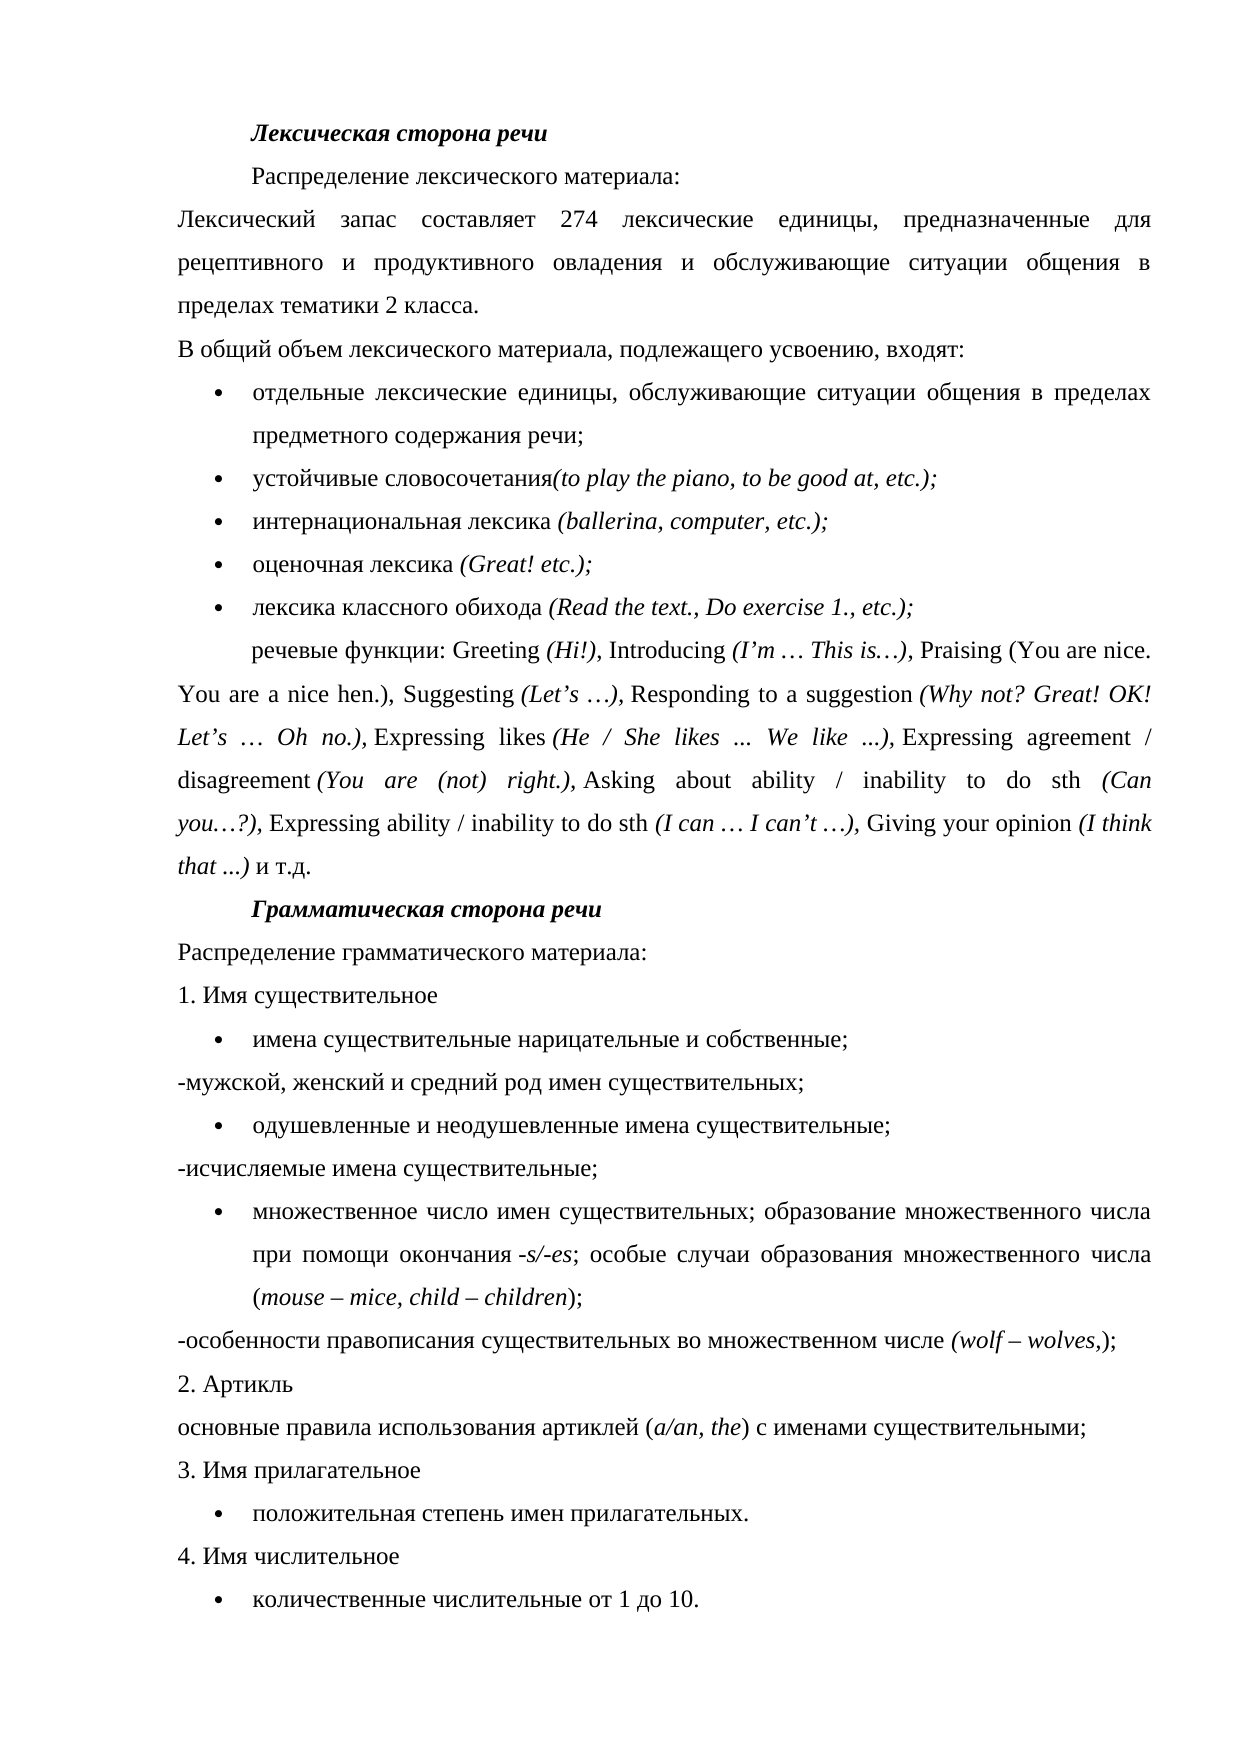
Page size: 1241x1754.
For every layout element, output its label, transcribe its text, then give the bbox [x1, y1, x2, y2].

list количественные числительные от 1 до 10. [215, 1584, 1152, 1613]
text 4. Имя числительное [177, 1541, 1152, 1570]
list интернациональная лексика (ballerina, computer, etc.); [215, 506, 1152, 535]
text -мужской, женский и средний род имен существительных; [177, 1067, 1152, 1096]
list положительная степень имен прилагательных. [215, 1498, 1152, 1527]
text основные правила использования артиклей (a/an, the) с именами существительными; [177, 1412, 1152, 1441]
list устойчивые словосочетания(to play the piano, to be good at, etc.); [215, 463, 1152, 492]
list лексика классного обихода (Read the text., Do exercise 1., etc.); [215, 592, 1152, 621]
text Лексическая сторона речи [177, 118, 1152, 147]
text Лексический запас составляет 274 лексические единицы, предназначенные для рецептивного и продуктивного овладения и обслуживающие ситуации общения в пределах тематики 2 класса. [177, 204, 1152, 319]
text 2. Артикль [177, 1369, 1152, 1397]
list имена существительные нарицательные и собственные; [215, 1024, 1152, 1052]
list отдельные лексические единицы, обслуживающие ситуации общения в пределах предметного содержания речи; [215, 377, 1152, 449]
list оценочная лексика (Great! etc.); [215, 549, 1152, 578]
text -исчисляемые имена существительные; [177, 1153, 1152, 1182]
text речевые функции: Greeting (Hi!), Introducing (I’m … This is…), Praising (You are nice. You are a nice hen.), Suggesting (Let’s …), Responding to a suggestion (Why not? Great! OK! Let’s … Oh no.), Expressing likes (He / She likes ... We like ...), Expressing agreement / disagreement (You are (not) right.), Asking about ability / inability to do sth (Can you…?), Expressing ability / inability to do sth (I can … I can’t …), Giving your opinion (I think that ...) и т.д. [177, 636, 1152, 880]
list одушевленные и неодушевленные имена существительные; [215, 1110, 1152, 1139]
text Распределение грамматического материала: [177, 937, 1152, 966]
text 3. Имя прилагательное [177, 1455, 1152, 1484]
text Грамматическая сторона речи [177, 894, 1152, 923]
text В общий объем лексического материала, подлежащего усвоению, входят: [177, 334, 1152, 362]
text -особенности правописания существительных во множественном числе (wolf – wolves,); [177, 1326, 1152, 1354]
list множественное число имен существительных; образование множественного числа при помощи окончания -s/-es; особые случаи образования множественного числа (mouse – mice, child – children); [215, 1196, 1152, 1311]
text Распределение лексического материала: [177, 161, 1152, 190]
text 1. Имя существительное [177, 981, 1152, 1009]
